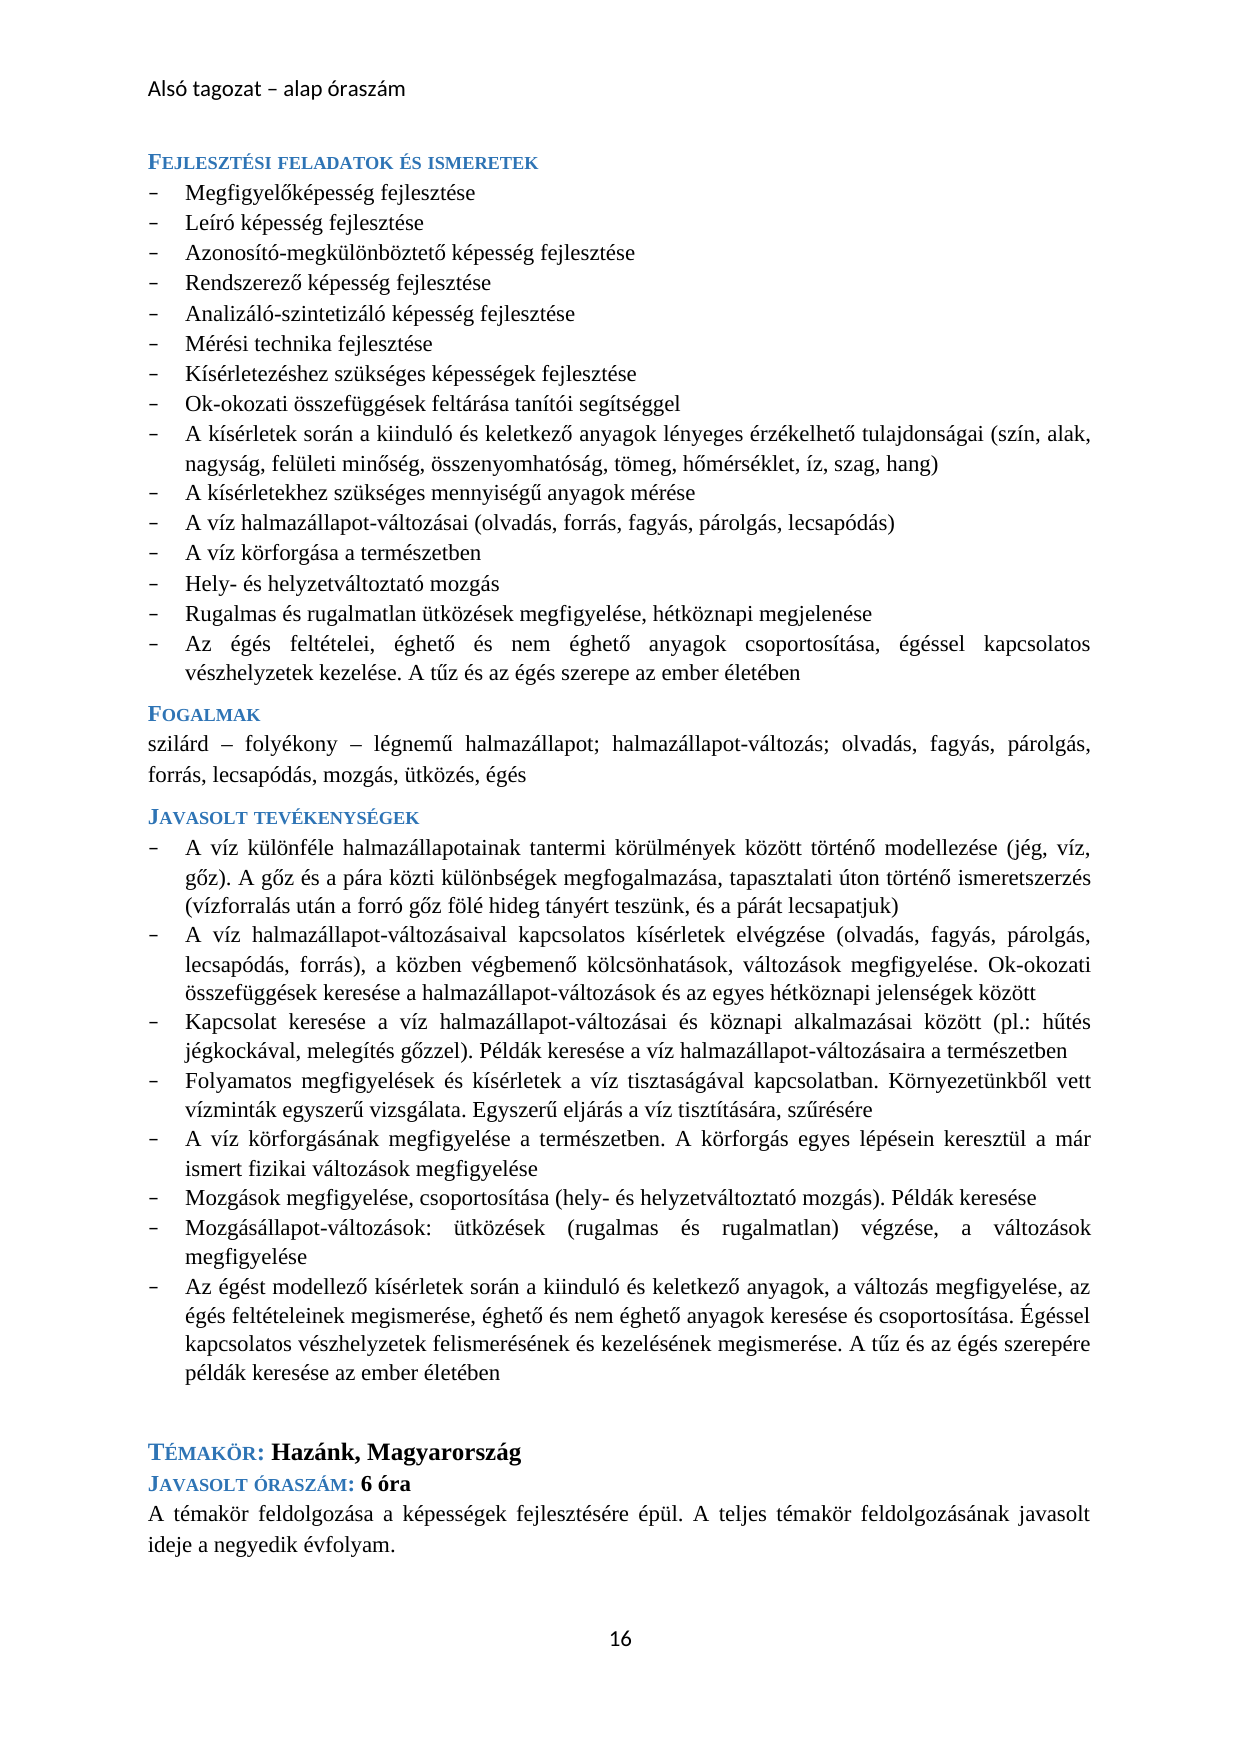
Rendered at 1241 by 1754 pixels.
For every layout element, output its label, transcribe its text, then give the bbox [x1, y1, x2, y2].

text Fejlesztési feladatok és ismeretek [148, 148, 1092, 174]
text Javasolt tevékenységek [148, 803, 1092, 830]
list Mozgásállapot-változások: ütközések (rugalmas és rugalmatlan) végzése, a változások megfigyelése [148, 1213, 1092, 1270]
text A témakör feldolgozása a képességek fejlesztésére épül. A teljes témakör feldolgozásának javasolt ideje a negyedik évfolyam. [148, 1501, 1092, 1557]
list A víz halmazállapot-változásai (olvadás, forrás, fagyás, párolgás, lecsapódás) [148, 508, 1092, 536]
list A víz halmazállapot-változásaival kapcsolatos kísérletek elvégzése (olvadás, fagyás, párolgás, lecsapódás, forrás), a közben végbemenő kölcsönhatások, változások megfigyelése. Ok-okozati összefüggések keresése a halmazállapot-változások és az egyes hétköznapi jelenségek között [148, 921, 1092, 1005]
list Folyamatos megfigyelések és kísérletek a víz tisztaságával kapcsolatban. Környezetünkből vett vízminták egyszerű vizsgálata. Egyszerű eljárás a víz tisztítására, szűrésére [148, 1066, 1092, 1122]
list Azonosító-megkülönböztető képesség fejlesztése [148, 238, 1092, 266]
list Ok-okozati összefüggések feltárása tanítói segítséggel [148, 389, 1092, 417]
list Mozgások megfigyelése, csoportosítása (hely- és helyzetváltoztató mozgás). Példák keresése [148, 1183, 1092, 1211]
text Fogalmak [148, 700, 1092, 727]
list A víz különféle halmazállapotainak tantermi körülmények között történő modellezése (jég, víz, gőz). A gőz és a pára közti különbségek megfogalmazása, tapasztalati úton történő ismeretszerzés (vízforralás után a forró gőz fölé hideg tányért teszünk, és a párát lecsapatjuk) [148, 833, 1092, 918]
list Rendszerező képesség fejlesztése [148, 268, 1092, 297]
list Leíró képesség fejlesztése [148, 208, 1092, 236]
text Javasolt óraszám: 6 óra [148, 1470, 1092, 1497]
list A kísérletekhez szükséges mennyiségű anyagok mérése [148, 478, 1092, 506]
list Kapcsolat keresése a víz halmazállapot-változásai és köznapi alkalmazásai között (pl.: hűtés jégkockával, melegítés gőzzel). Példák keresése a víz halmazállapot-változásaira a természetben [148, 1007, 1092, 1064]
text Témakör: Hazánk, Magyarország [148, 1437, 1092, 1466]
list Az égést modellező kísérletek során a kiinduló és keletkező anyagok, a változás megfigyelése, az égés feltételeinek megismerése, éghető és nem éghető anyagok keresése és csoportosítása. Égéssel kapcsolatos vészhelyzetek felismerésének és kezelésének megismerése. A tűz és az égés szerepére példák keresése az ember életében [148, 1272, 1092, 1385]
list A víz körforgása a természetben [148, 538, 1092, 567]
list Az égés feltételei, éghető és nem éghető anyagok csoportosítása, égéssel kapcsolatos vészhelyzetek kezelése. A tűz és az égés szerepe az ember életében [148, 629, 1092, 686]
list Kísérletezéshez szükséges képességek fejlesztése [148, 359, 1092, 387]
list A víz körforgásának megfigyelése a természetben. A körforgás egyes lépésein keresztül a már ismert fizikai változások megfigyelése [148, 1124, 1092, 1181]
list Hely- és helyzetváltoztató mozgás [148, 569, 1092, 597]
list Mérési technika fejlesztése [148, 329, 1092, 357]
list Rugalmas és rugalmatlan ütközések megfigyelése, hétköznapi megjelenése [148, 599, 1092, 627]
list Analizáló-szintetizáló képesség fejlesztése [148, 299, 1092, 327]
list Megfigyelőképesség fejlesztése [148, 178, 1092, 206]
list A kísérletek során a kiinduló és keletkező anyagok lényeges érzékelhető tulajdonságai (szín, alak, nagyság, felületi minőség, összenyomhatóság, tömeg, hőmérséklet, íz, szag, hang) [148, 419, 1092, 476]
text szilárd – folyékony – légnemű halmazállapot; halmazállapot-változás; olvadás, fagyás, párolgás, forrás, lecsapódás, mozgás, ütközés, égés [148, 730, 1092, 787]
